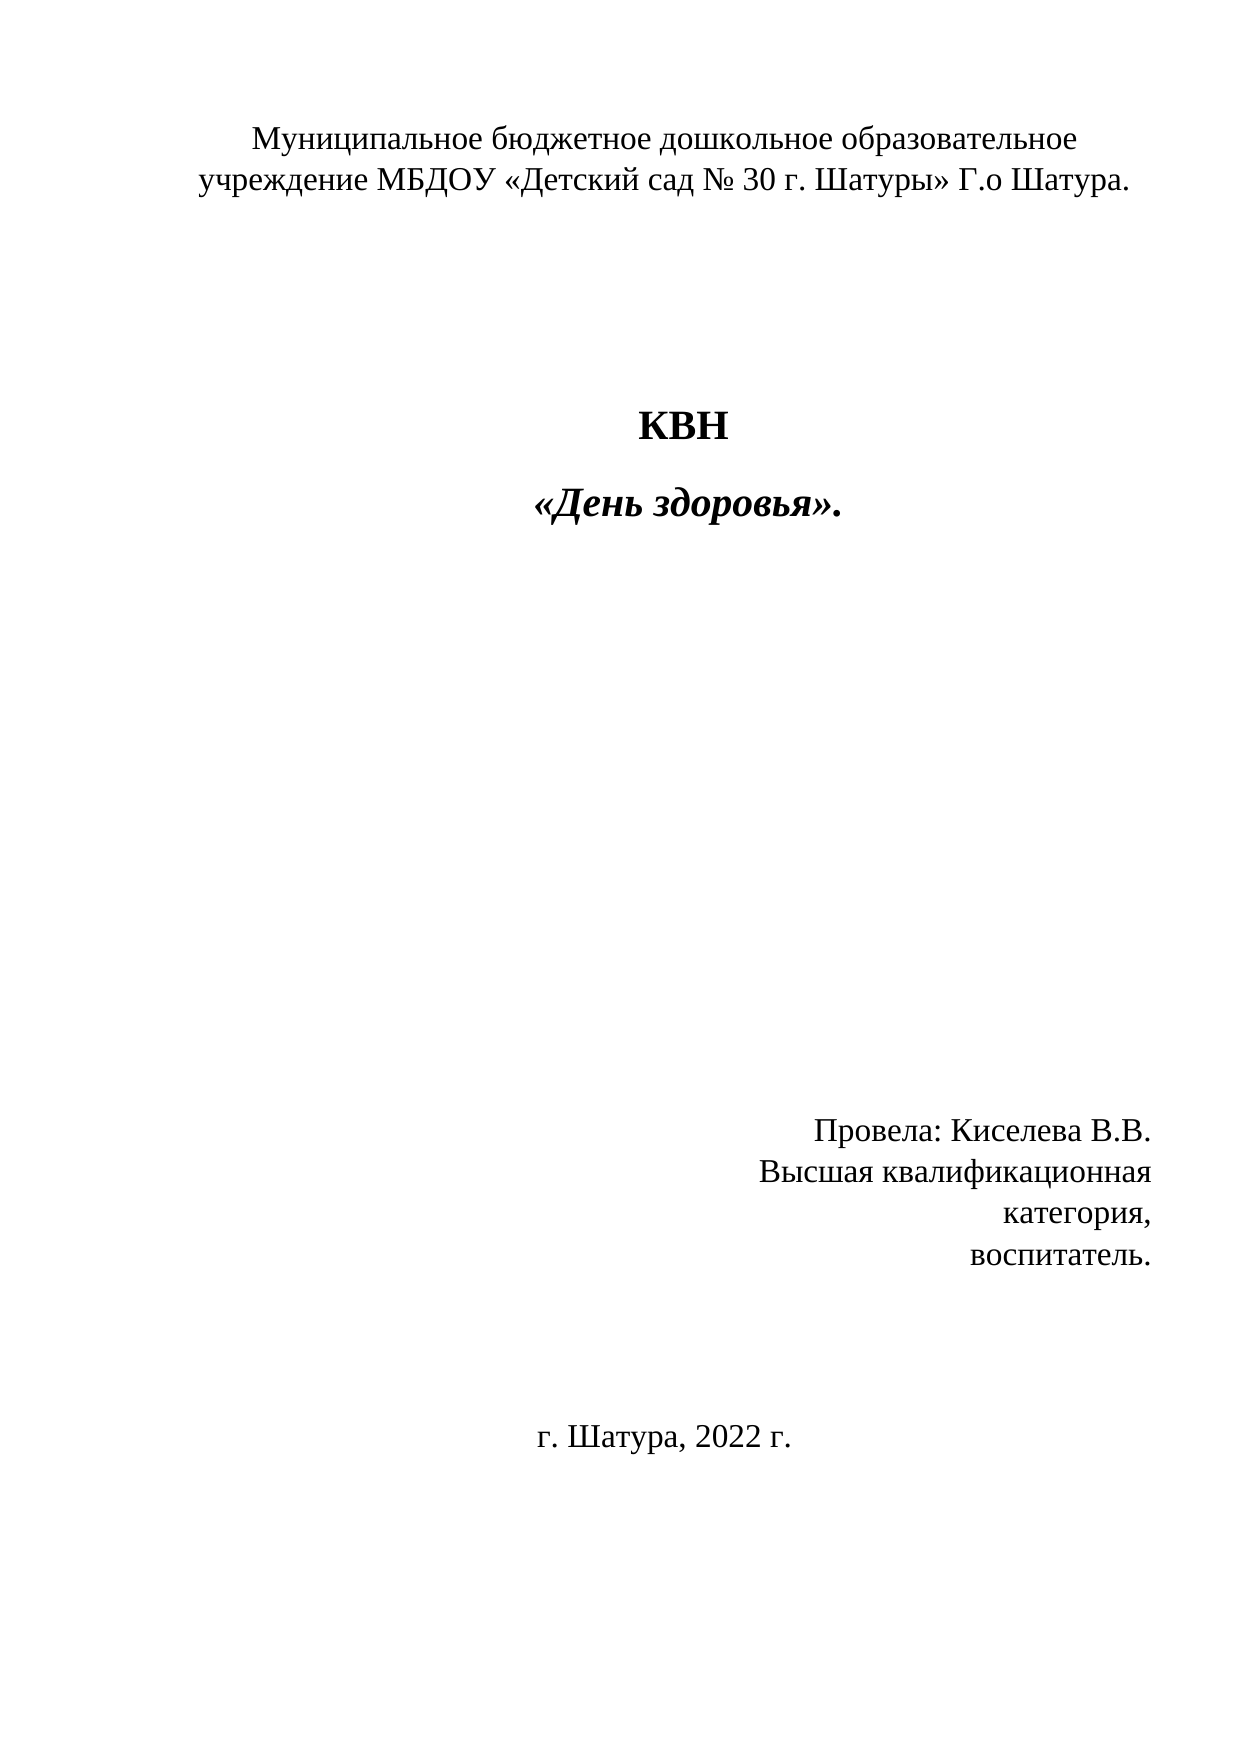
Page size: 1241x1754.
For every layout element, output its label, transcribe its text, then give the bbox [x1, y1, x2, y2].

text г. Шатура, 2022 г. [177, 1416, 1152, 1454]
text воспитатель. [177, 1234, 1152, 1272]
text Провела: Киселева В.В. [177, 1110, 1152, 1148]
text КВН [177, 401, 1152, 448]
text Муниципальное бюджетное дошкольное образовательное учреждение МБДОУ «Детский сад № 30 г. Шатуры» Г.о Шатура. [177, 118, 1152, 198]
text категория, [177, 1193, 1152, 1231]
text Высшая квалификационная [177, 1151, 1152, 1190]
text «День здоровья». [177, 478, 1152, 526]
